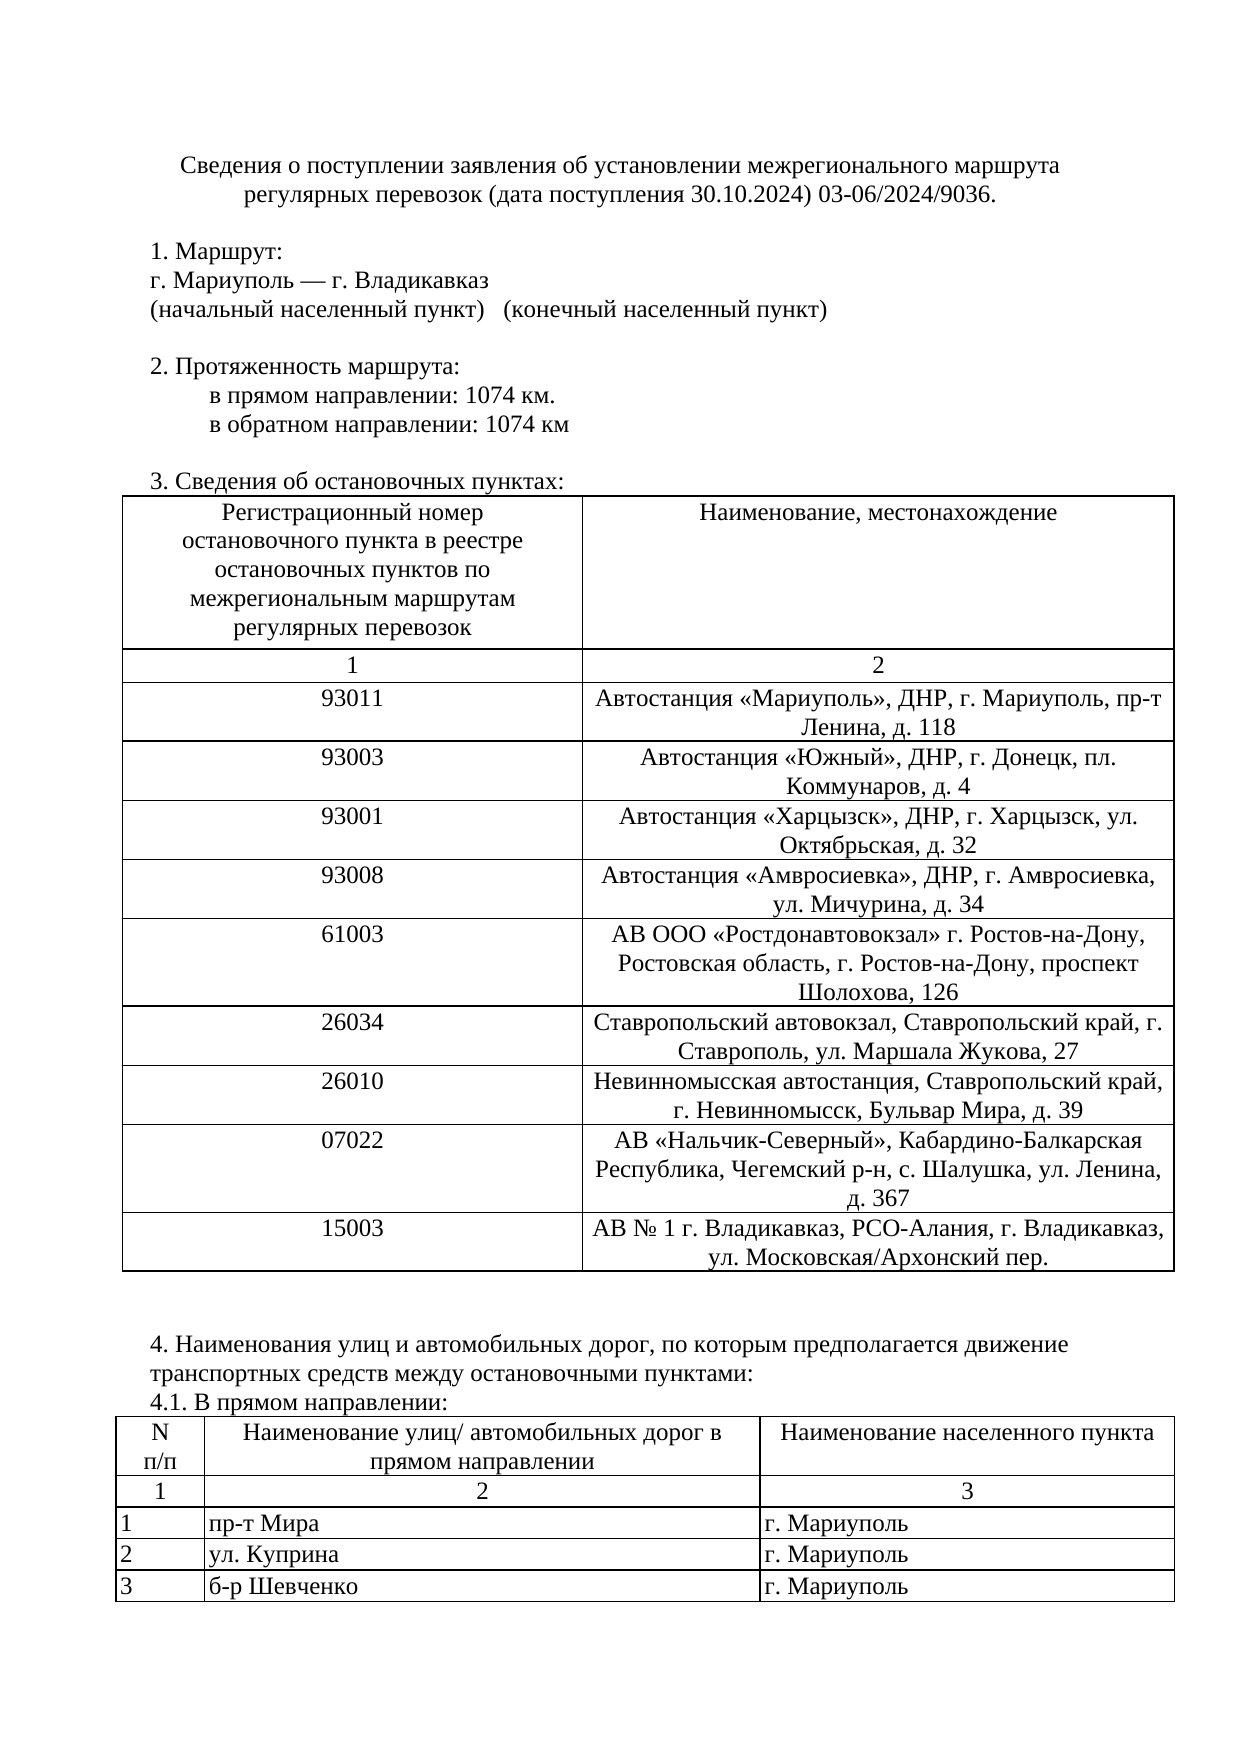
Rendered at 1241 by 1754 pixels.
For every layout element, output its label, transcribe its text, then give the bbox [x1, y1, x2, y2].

text (начальный населенный пункт) (конечный населенный пункт) [150, 294, 1090, 322]
text в прямом направлении: 1074 км. [150, 380, 1090, 409]
table_cell г. Мариуполь [761, 1539, 1174, 1569]
table_cell Автостанция «Амвросиевка», ДНР, г. Амвросиевка, ул. Мичурина, д. 34 [583, 860, 1173, 918]
table_cell Ставропольский автовокзал, Ставропольский край, г. Ставрополь, ул. Маршала Жукова, 27 [583, 1007, 1173, 1064]
table_cell Автостанция «Южный», ДНР, г. Донецк, пл. Коммунаров, д. 4 [583, 742, 1173, 799]
table_header Наименование, местонахождение [583, 497, 1173, 648]
text 4.1. В прямом направлении: [150, 1387, 1090, 1416]
table_cell 2 [205, 1476, 759, 1506]
text Сведения о поступлении заявления об установлении межрегионального маршрута регулярных перевозок (дата поступления 30.10.2024) 03-06/2024/9036. [150, 150, 1090, 207]
table_cell 07022 [123, 1125, 582, 1211]
table_cell АВ «Нальчик-Северный», Кабардино-Балкарская Республика, Чегемский р-н, с. Шалушка, ул. Ленина, д. 367 [583, 1125, 1173, 1211]
table_cell б-р Шевченко [205, 1571, 759, 1601]
table_cell 3 [117, 1571, 204, 1601]
table_cell 1 [117, 1508, 204, 1538]
table_cell 3 [761, 1476, 1174, 1506]
table_cell 2 [583, 650, 1173, 681]
text в обратном направлении: 1074 км [150, 409, 1090, 437]
table_cell Невинномысская автостанция, Ставропольский край, г. Невинномысск, Бульвар Мира, д. 39 [583, 1066, 1173, 1123]
table_cell 93008 [123, 860, 582, 918]
table_header N п/п [117, 1417, 204, 1475]
table_cell 93001 [123, 801, 582, 858]
table_cell Автостанция «Харцызск», ДНР, г. Харцызск, ул. Октябрьская, д. 32 [583, 801, 1173, 858]
table_cell пр-т Мира [205, 1508, 759, 1538]
table_cell 93003 [123, 742, 582, 799]
text 2. Протяженность маршрута: [150, 351, 1090, 380]
table_cell г. Мариуполь [761, 1571, 1174, 1601]
table_cell 2 [117, 1539, 204, 1569]
table_cell ул. Куприна [205, 1539, 759, 1569]
table_cell АВ № 1 г. Владикавказ, РСО-Алания, г. Владикавказ, ул. Московская/Архонский пер. [583, 1213, 1173, 1270]
table_cell 93011 [123, 683, 582, 740]
table_cell г. Мариуполь [761, 1508, 1174, 1538]
table_header Наименование населенного пункта [761, 1417, 1174, 1475]
table_cell 61003 [123, 919, 582, 1005]
text г. Мариуполь — г. Владикавказ [150, 265, 1090, 294]
table_header Регистрационный номер остановочного пункта в реестре остановочных пунктов по межрегиональным маршрутам регулярных перевозок [123, 497, 582, 648]
text 1. Маршрут: [150, 236, 1090, 265]
table_cell 1 [123, 650, 582, 681]
table_cell 1 [117, 1476, 204, 1506]
table_cell 15003 [123, 1213, 582, 1270]
table_cell 26034 [123, 1007, 582, 1064]
table_cell 26010 [123, 1066, 582, 1123]
table_cell АВ ООО «Ростдонавтовокзал» г. Ростов-на-Дону, Ростовская область, г. Ростов-на-Дону, проспект Шолохова, 126 [583, 919, 1173, 1005]
text 3. Сведения об остановочных пунктах: [150, 466, 1090, 495]
text 4. Наименования улиц и автомобильных дорог, по которым предполагается движение транспортных средств между остановочными пунктами: [150, 1329, 1090, 1387]
table_cell Автостанция «Мариуполь», ДНР, г. Мариуполь, пр-т Ленина, д. 118 [583, 683, 1173, 740]
table_header Наименование улиц/ автомобильных дорог в прямом направлении [205, 1417, 759, 1475]
